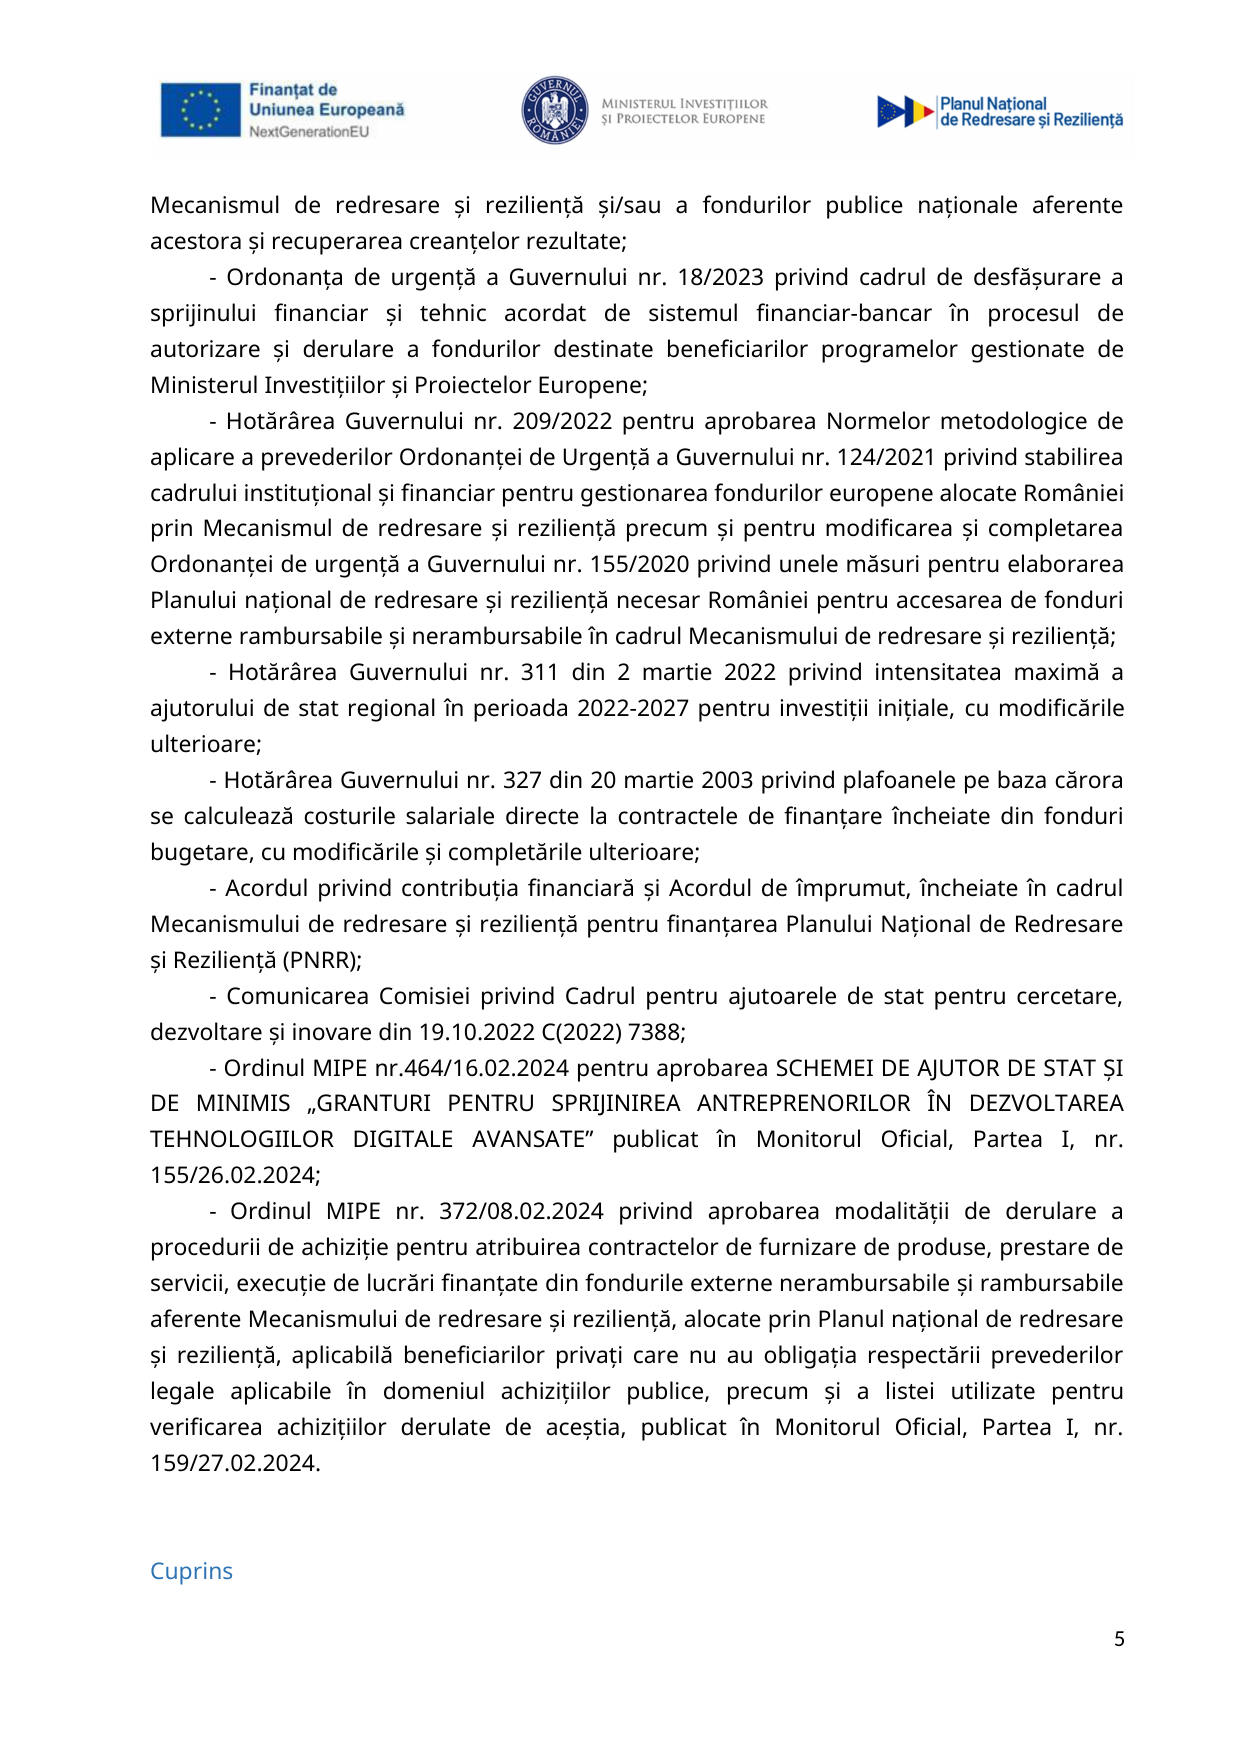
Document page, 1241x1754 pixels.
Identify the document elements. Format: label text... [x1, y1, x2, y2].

text - Ordonanța de urgență a Guvernului nr. 18/2023 privind cadrul de desfășurare a sprijinului financiar și tehnic acordat de sistemul financiar-bancar în procesul de autorizare și derulare a fondurilor destinate beneficiarilor programelor gestionate de Ministerul Investițiilor și Proiectelor Europene; [150, 261, 1125, 400]
text - Ordinul MIPE nr.464/16.02.2024 pentru aprobarea SCHEMEI DE AJUTOR DE STAT ȘI DE MINIMIS „GRANTURI PENTRU SPRIJINIREA ANTREPRENORILOR ÎN DEZVOLTAREA TEHNOLOGIILOR DIGITALE AVANSATE” publicat în Monitorul Oficial, Partea I, nr. 155/26.02.2024; [150, 1051, 1125, 1191]
text - Ordinul MIPE nr. 372/08.02.2024 privind aprobarea modalității de derulare a procedurii de achiziție pentru atribuirea contractelor de furnizare de produse, prestare de servicii, execuție de lucrări finanțate din fondurile externe nerambursabile și rambursabile aferente Mecanismului de redresare și reziliență, alocate prin Planul național de redresare și reziliență, aplicabilă beneficiarilor privați care nu au obligația respectării prevederilor legale aplicabile în domeniul achizițiilor publice, precum și a listei utilizate pentru verificarea achizițiilor derulate de aceștia, publicat în Monitorul Oficial, Partea I, nr. 159/27.02.2024. [150, 1195, 1125, 1478]
picture [150, 73, 1137, 161]
text - Hotărârea Guvernului nr. 327 din 20 martie 2003 privind plafoanele pe baza cărora se calculează costurile salariale directe la contractele de finanțare încheiate din fonduri bugetare, cu modificările și completările ulterioare; [150, 764, 1125, 867]
text - Hotărârea Guvernului nr. 209/2022 pentru aprobarea Normelor metodologice de aplicare a prevederilor Ordonanței de Urgență a Guvernului nr. 124/2021 privind stabilirea cadrului instituțional și financiar pentru gestionarea fondurilor europene alocate României prin Mecanismul de redresare și reziliență precum și pentru modificarea și completarea Ordonanței de urgență a Guvernului nr. 155/2020 privind unele măsuri pentru elaborarea Planului național de redresare și reziliență necesar României pentru accesarea de fonduri externe rambursabile și nerambursabile în cadrul Mecanismului de redresare și reziliență; [150, 404, 1125, 651]
text - Acordul privind contribuția financiară și Acordul de împrumut, încheiate în cadrul Mecanismului de redresare și reziliență pentru finanțarea Planului Național de Redresare și Reziliență (PNRR); [150, 872, 1125, 975]
text - Hotărârea Guvernului nr. 311 din 2 martie 2022 privind intensitatea maximă a ajutorului de stat regional în perioada 2022-2027 pentru investiții inițiale, cu modificările ulterioare; [150, 656, 1125, 759]
text - Comunicarea Comisiei privind Cadrul pentru ajutoarele de stat pentru cercetare, dezvoltare și inovare din 19.10.2022 C(2022) 7388; [150, 979, 1125, 1047]
